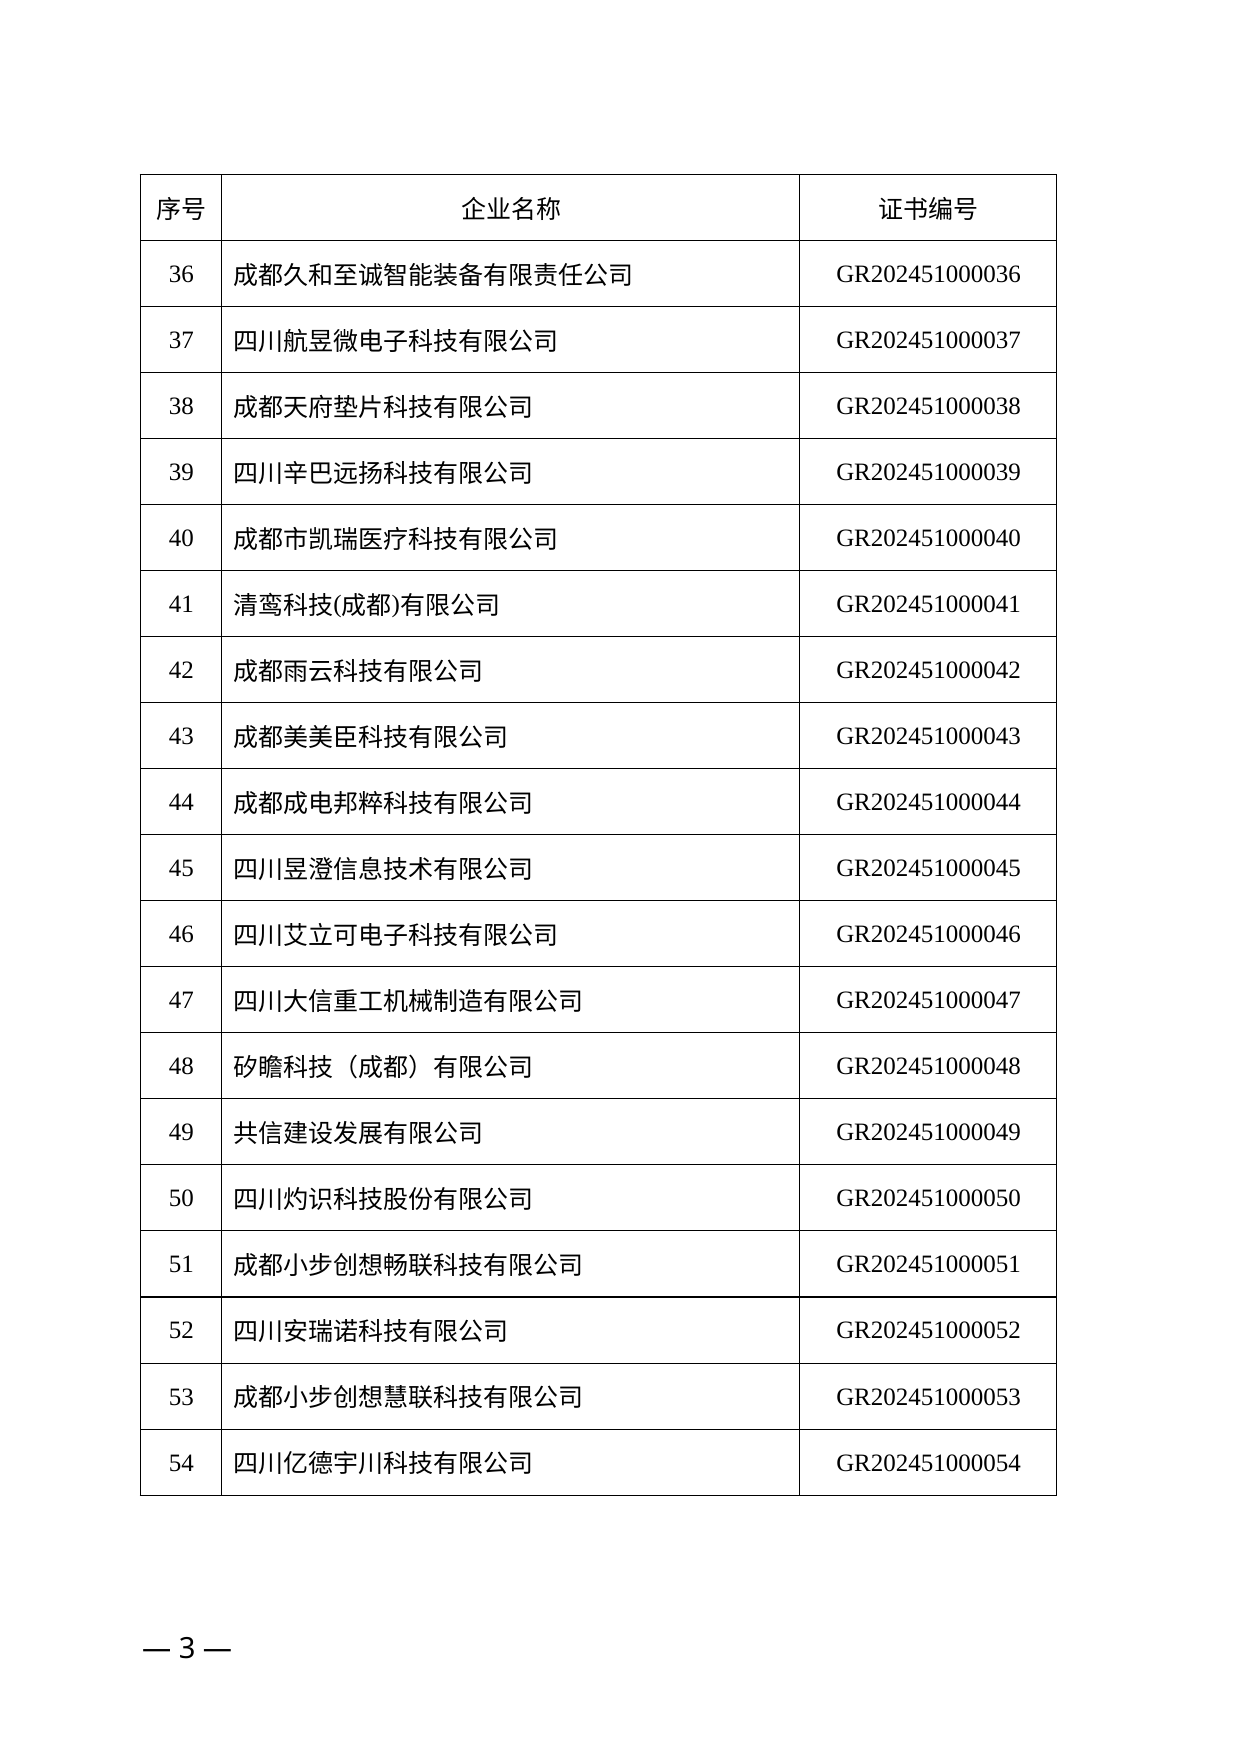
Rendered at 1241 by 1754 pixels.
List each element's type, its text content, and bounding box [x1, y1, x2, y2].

table_cell GR202451000051 [800, 1231, 1056, 1296]
table_cell GR202451000050 [800, 1165, 1056, 1230]
table_cell 成都小步创想畅联科技有限公司 [222, 1231, 799, 1296]
table_cell 38 [141, 373, 221, 438]
table_cell 成都小步创想慧联科技有限公司 [222, 1364, 799, 1428]
table_cell 成都天府垫片科技有限公司 [222, 373, 799, 438]
table_cell GR202451000038 [800, 373, 1056, 438]
table_cell GR202451000054 [800, 1430, 1056, 1494]
table_cell 43 [141, 703, 221, 768]
table_cell GR202451000049 [800, 1099, 1056, 1164]
table_cell 成都久和至诚智能装备有限责任公司 [222, 241, 799, 306]
table_cell GR202451000037 [800, 307, 1056, 372]
table_cell 49 [141, 1099, 221, 1164]
table_cell GR202451000039 [800, 439, 1056, 504]
table_cell GR202451000047 [800, 967, 1056, 1032]
table_cell GR202451000043 [800, 703, 1056, 768]
table_cell 52 [141, 1298, 221, 1362]
table_cell 42 [141, 637, 221, 702]
table_cell 36 [141, 241, 221, 306]
table_cell 48 [141, 1033, 221, 1098]
table_cell 矽瞻科技（成都）有限公司 [222, 1033, 799, 1098]
table_cell 53 [141, 1364, 221, 1428]
table_cell 45 [141, 835, 221, 900]
table_cell 44 [141, 769, 221, 834]
table_cell 40 [141, 505, 221, 570]
table_cell 54 [141, 1430, 221, 1494]
table_cell GR202451000045 [800, 835, 1056, 900]
table_cell 四川灼识科技股份有限公司 [222, 1165, 799, 1230]
table_cell 成都成电邦粹科技有限公司 [222, 769, 799, 834]
table_cell 四川辛巴远扬科技有限公司 [222, 439, 799, 504]
table_cell 41 [141, 571, 221, 636]
table_cell GR202451000044 [800, 769, 1056, 834]
table_cell GR202451000036 [800, 241, 1056, 306]
table_cell 四川安瑞诺科技有限公司 [222, 1298, 799, 1362]
table_header 企业名称 [222, 175, 799, 240]
table_cell 四川航昱微电子科技有限公司 [222, 307, 799, 372]
table_cell GR202451000052 [800, 1298, 1056, 1362]
table_cell 四川昱澄信息技术有限公司 [222, 835, 799, 900]
table_cell 成都美美臣科技有限公司 [222, 703, 799, 768]
table_cell 39 [141, 439, 221, 504]
table_cell 清鸾科技(成都)有限公司 [222, 571, 799, 636]
table_cell 共信建设发展有限公司 [222, 1099, 799, 1164]
table_cell 51 [141, 1231, 221, 1296]
table_cell 四川亿德宇川科技有限公司 [222, 1430, 799, 1494]
table_cell GR202451000040 [800, 505, 1056, 570]
table_cell 成都雨云科技有限公司 [222, 637, 799, 702]
table_header 证书编号 [800, 175, 1056, 240]
table_cell 37 [141, 307, 221, 372]
table_cell GR202451000048 [800, 1033, 1056, 1098]
table_cell GR202451000041 [800, 571, 1056, 636]
table_cell 成都市凯瑞医疗科技有限公司 [222, 505, 799, 570]
table_cell 50 [141, 1165, 221, 1230]
table_cell GR202451000046 [800, 901, 1056, 966]
table_header 序号 [141, 175, 221, 240]
table_cell GR202451000042 [800, 637, 1056, 702]
table_cell 47 [141, 967, 221, 1032]
table_cell 四川艾立可电子科技有限公司 [222, 901, 799, 966]
table_cell GR202451000053 [800, 1364, 1056, 1428]
table_cell 四川大信重工机械制造有限公司 [222, 967, 799, 1032]
table_cell 46 [141, 901, 221, 966]
